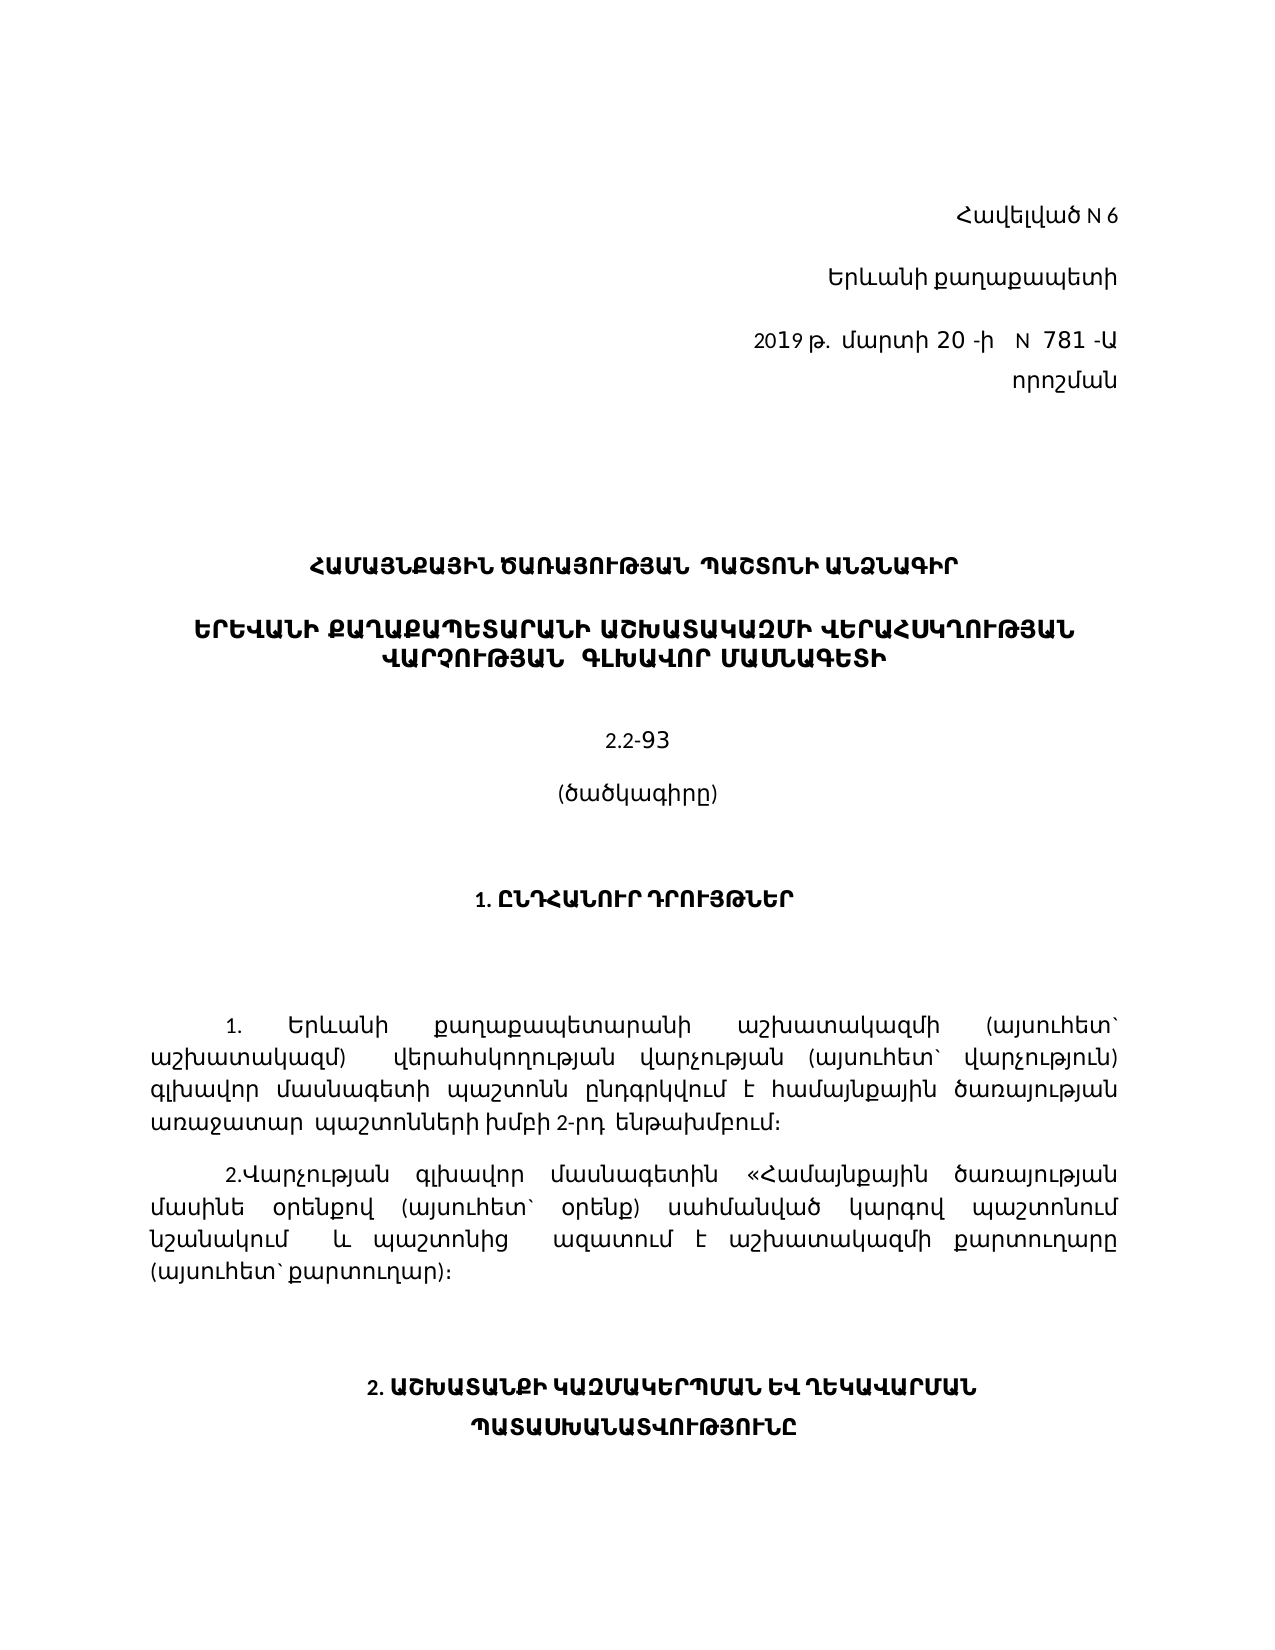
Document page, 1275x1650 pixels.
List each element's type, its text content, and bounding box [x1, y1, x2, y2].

text Հավելված N 6 [592, 201, 1118, 229]
text ՀԱՄԱՅՆՔԱՅԻՆ ԾԱՌԱՅՈՒԹՅԱՆ ՊԱՇՏՈՆԻ ԱՆՁՆԱԳԻՐ [150, 553, 1118, 580]
text 1. Երևանի քաղաքապետարանի աշխատակազմի (այսուհետ` աշխատակազմ) վերահսկողության վարչության (այսուհետ` վարչություն) գլխավոր մասնագետի պաշտոնն ընդգրկվում է համայնքային ծառայության առաջատար պաշտոնների խմբի 2-րդ ենթախմբում։ [150, 1011, 1118, 1136]
text 1. ԸՆԴՀԱՆՈՒՐ ԴՐՈՒՅԹՆԵՐ [150, 885, 1118, 913]
text 2.Վարչության գլխավոր մասնագետին «Համայնքային ծառայության մասինե օրենքով (այսուհետ` օրենք) սահմանված կարգով պաշտոնում նշանակում և պաշտոնից ազատում է աշխատակազմի քարտուղարը (այսուհետ` քարտուղար)։ [150, 1161, 1118, 1285]
text 2019 թ. մարտի 20 -ի N 781 -Ա որոշման [592, 326, 1118, 394]
text Երևանի քաղաքապետի [592, 264, 1118, 291]
text 2.2-93 [150, 726, 1125, 754]
subtitle ԵՐԵՎԱՆԻ ՔԱՂԱՔԱՊԵՏԱՐԱՆԻ ԱՇԽԱՏԱԿԱԶՄԻ ՎԵՐԱՀՍԿՂՈՒԹՅԱՆ ՎԱՐՉՈՒԹՅԱՆ ԳԼԽԱՎՈՐ ՄԱՍՆԱԳԵՏԻ [150, 615, 1118, 673]
text (ծածկագիրը) [150, 779, 1125, 807]
text 2. ԱՇԽԱՏԱՆՔԻ ԿԱԶՄԱԿԵՐՊՄԱՆ ԵՎ ՂԵԿԱՎԱՐՄԱՆ ՊԱՏԱՍԽԱՆԱՏՎՈՒԹՅՈՒՆԸ [150, 1373, 1118, 1441]
